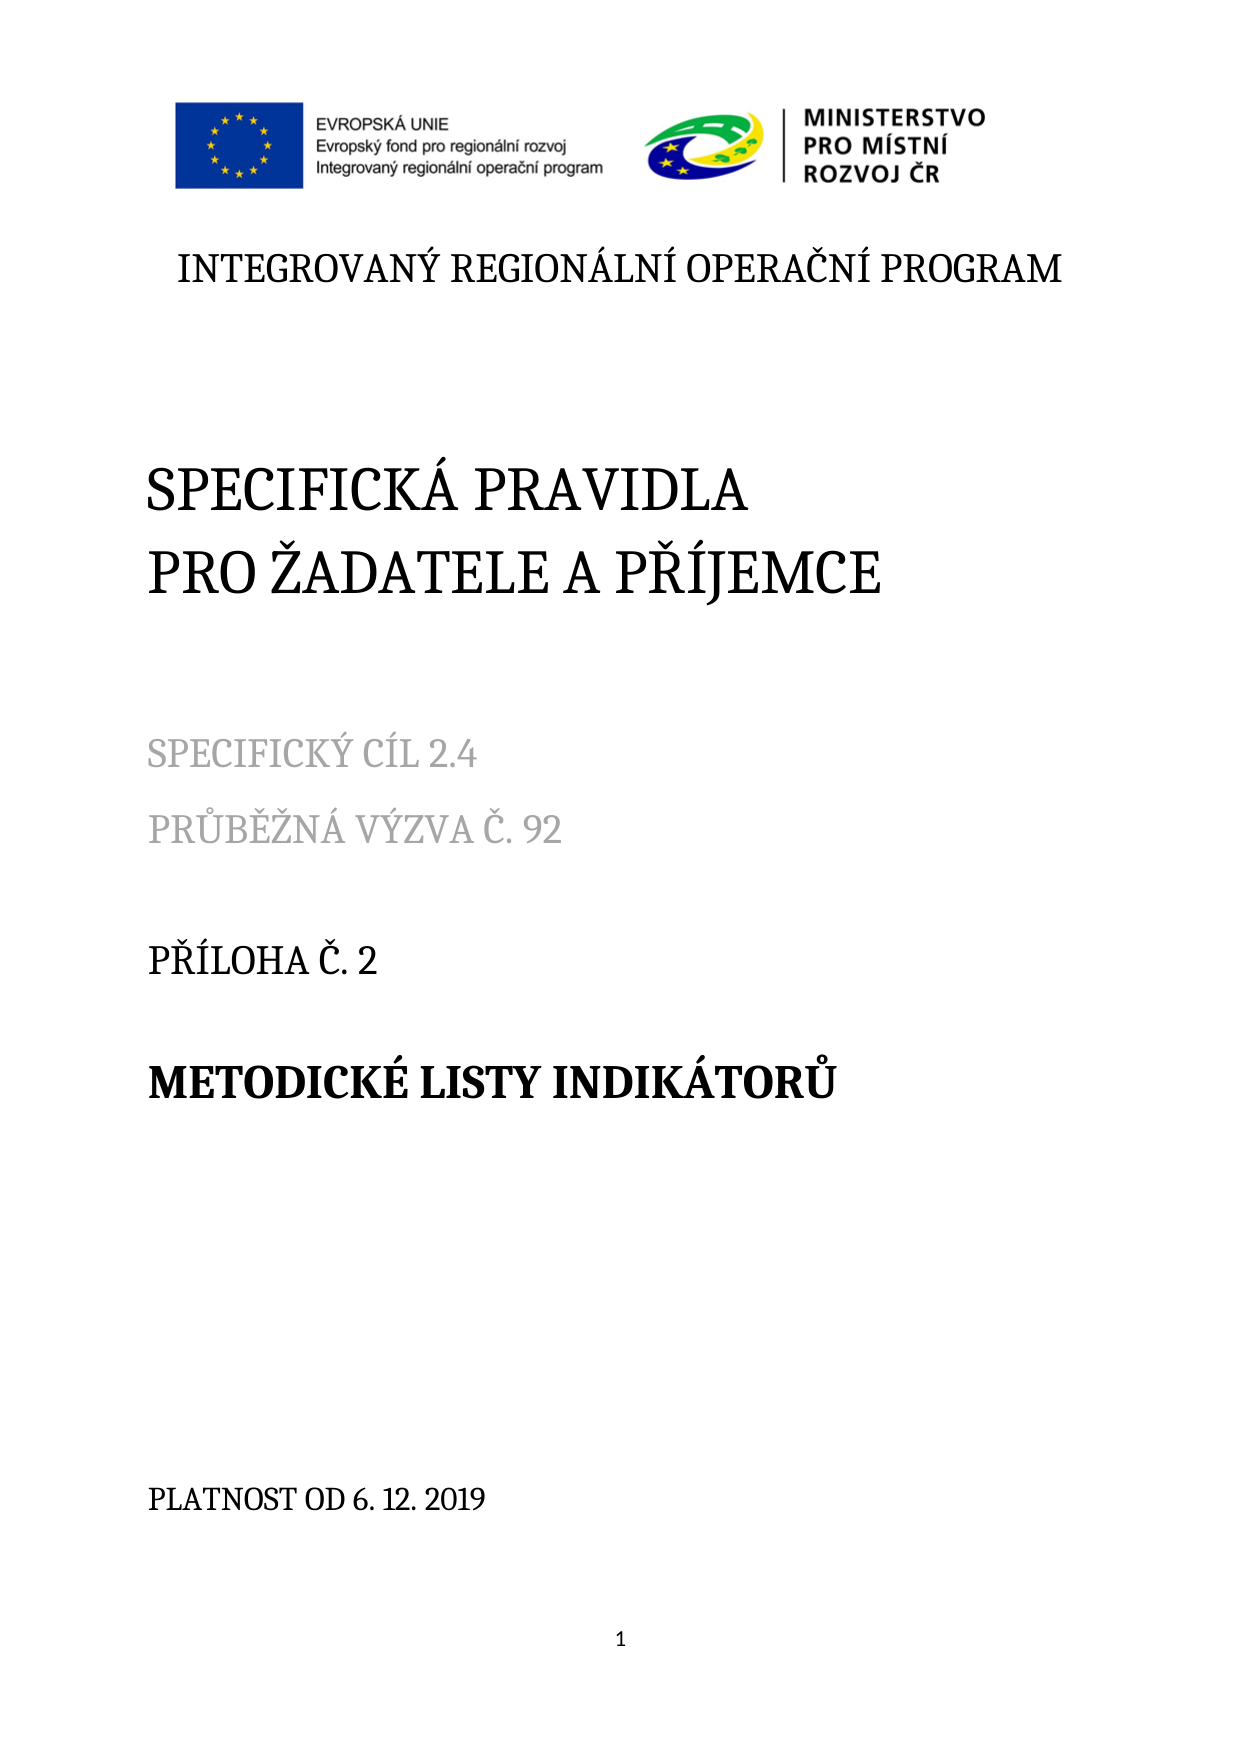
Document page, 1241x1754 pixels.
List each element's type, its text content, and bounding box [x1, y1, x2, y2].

text INTEGROVANÝ REGIONÁLNÍ OPERAČNÍ PROGRAM [148, 245, 1092, 293]
text PŘÍLOHA Č. 2 [148, 937, 1092, 984]
text PRO ŽADATELE A PŘÍJEMCE [148, 537, 1092, 609]
text Specifický cíl 2.4 [148, 730, 1092, 778]
text Průběžná výzva Č. 92 [148, 806, 1092, 853]
text Metodické listy indikátorů [148, 1055, 1092, 1110]
text Specifická PRAVIDLA [148, 454, 1092, 526]
picture [147, 73, 1013, 217]
text pLATNOST OD 6. 12. 2019 [148, 1481, 1092, 1519]
